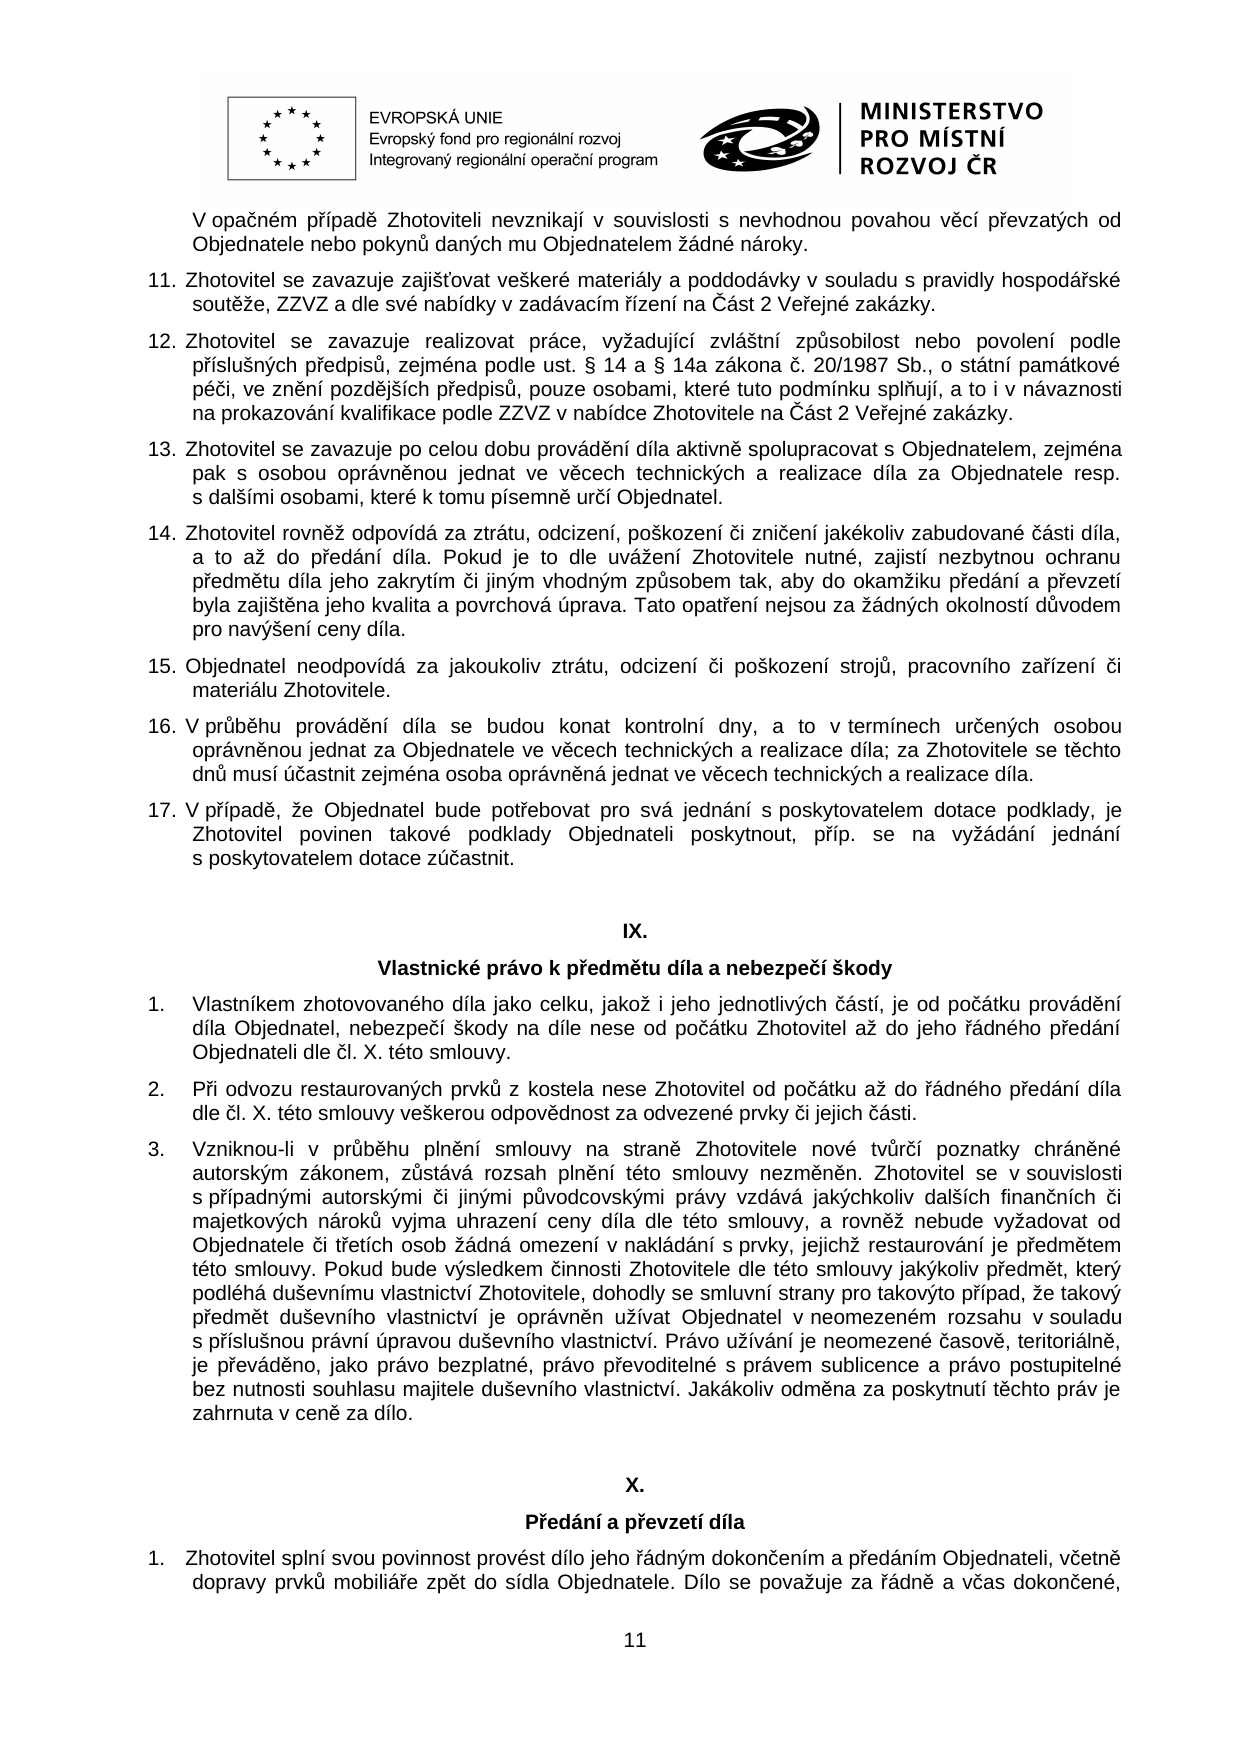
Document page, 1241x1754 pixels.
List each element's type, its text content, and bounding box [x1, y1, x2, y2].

list Zhotovitel se zavazuje po celou dobu provádění díla aktivně spolupracovat s Objednatelem, zejména pak s osobou oprávněnou jednat ve věcech technických a realizace díla za Objednatele resp. s dalšími osobami, které k tomu písemně určí Objednatel. [148, 437, 1122, 509]
list IX. [148, 919, 1122, 943]
list V průběhu provádění díla se budou konat kontrolní dny, a to v termínech určených osobou oprávněnou jednat za Objednatele ve věcech technických a realizace díla; za Zhotovitele se těchto dnů musí účastnit zejména osoba oprávněná jednat ve věcech technických a realizace díla. [148, 714, 1122, 786]
list Zhotovitel rovněž odpovídá za ztrátu, odcizení, poškození či zničení jakékoliv zabudované části díla, a to až do předání díla. Pokud je to dle uvážení Zhotovitele nutné, zajistí nezbytnou ochranu předmětu díla jeho zakrytím či jiným vhodným způsobem tak, aby do okamžiku předání a převzetí byla zajištěna jeho kvalita a povrchová úprava. Tato opatření nejsou za žádných okolností důvodem pro navýšení ceny díla. [148, 521, 1122, 641]
picture [199, 68, 1070, 208]
list Vzniknou-li v průběhu plnění smlouvy na straně Zhotovitele nové tvůrčí poznatky chráněné autorským zákonem, zůstává rozsah plnění této smlouvy nezměněn. Zhotovitel se v souvislosti s případnými autorskými či jinými původcovskými právy vzdává jakýchkoliv dalších finančních či majetkových nároků vyjma uhrazení ceny díla dle této smlouvy, a rovněž nebude vyžadovat od Objednatele či třetích osob žádná omezení v nakládání s prvky, jejichž restaurování je předmětem této smlouvy. Pokud bude výsledkem činnosti Zhotovitele dle této smlouvy jakýkoliv předmět, který podléhá duševnímu vlastnictví Zhotovitele, dohodly se smluvní strany pro takovýto případ, že takový předmět duševního vlastnictví je oprávněn užívat Objednatel v neomezeném rozsahu v souladu s příslušnou právní úpravou duševního vlastnictví. Právo užívání je neomezené časově, teritoriálně, je převáděno, jako právo bezplatné, právo převoditelné s právem sublicence a právo postupitelné bez nutnosti souhlasu majitele duševního vlastnictví. Jakákoliv odměna za poskytnutí těchto práv je zahrnuta v ceně za dílo. [148, 1137, 1122, 1424]
list V opačném případě Zhotoviteli nevznikají v souvislosti s nevhodnou povahou věcí převzatých od Objednatele nebo pokynů daných mu Objednatelem žádné nároky. [192, 208, 1122, 256]
list Zhotovitel se zavazuje realizovat práce, vyžadující zvláštní způsobilost nebo povolení podle příslušných předpisů, zejména podle ust. § 14 a § 14a zákona č. 20/1987 Sb., o státní památkové péči, ve znění pozdějších předpisů, pouze osobami, které tuto podmínku splňují, a to i v návaznosti na prokazování kvalifikace podle ZZVZ v nabídce Zhotovitele na Část 2 Veřejné zakázky. [148, 328, 1122, 424]
text Předání a převzetí díla [148, 1510, 1122, 1534]
list Při odvozu restaurovaných prvků z kostela nese Zhotovitel od počátku až do řádného předání díla dle čl. X. této smlouvy veškerou odpovědnost za odvezené prvky či jejich části. [148, 1076, 1122, 1124]
list X. [148, 1473, 1122, 1497]
list Zhotovitel se zavazuje zajišťovat veškeré materiály a poddodávky v souladu s pravidly hospodářské soutěže, ZZVZ a dle své nabídky v zadávacím řízení na Část 2 Veřejné zakázky. [148, 268, 1122, 316]
list Vlastníkem zhotovovaného díla jako celku, jakož i jeho jednotlivých částí, je od počátku provádění díla Objednatel, nebezpečí škody na díle nese od počátku Zhotovitel až do jeho řádného předání Objednateli dle čl. X. této smlouvy. [148, 992, 1122, 1064]
list Vlastnické právo k předmětu díla a nebezpečí škody [148, 956, 1122, 979]
list Objednatel neodpovídá za jakoukoliv ztrátu, odcizení či poškození strojů, pracovního zařízení či materiálu Zhotovitele. [148, 653, 1122, 701]
list V případě, že Objednatel bude potřebovat pro svá jednání s poskytovatelem dotace podklady, je Zhotovitel povinen takové podklady Objednateli poskytnout, příp. se na vyžádání jednání s poskytovatelem dotace zúčastnit. [148, 798, 1122, 870]
